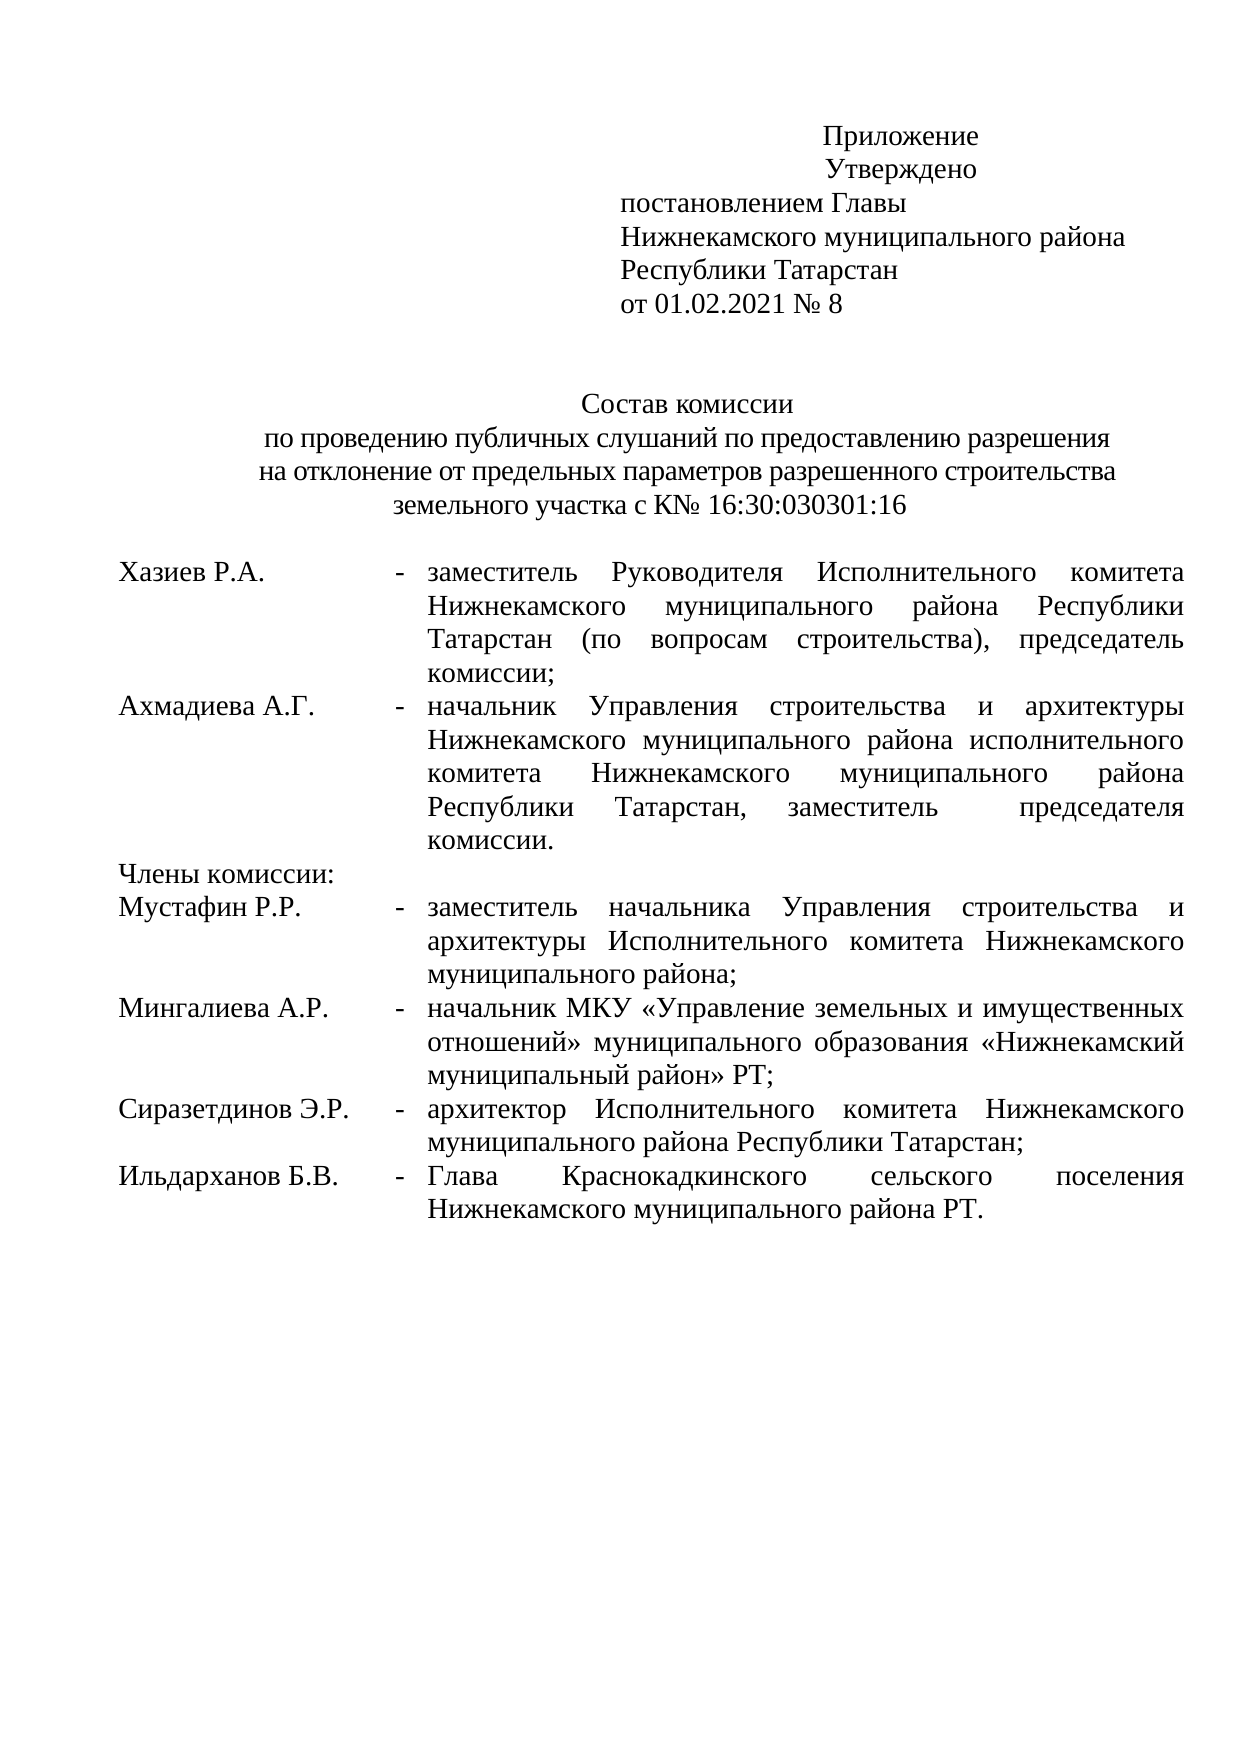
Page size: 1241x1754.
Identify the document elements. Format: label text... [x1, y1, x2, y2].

table_cell Глава Краснокадкинского сельского поселения Нижнекамского муниципального района РТ. [416, 1158, 1196, 1225]
text Состав комиссии [118, 386, 1181, 420]
table_cell архитектор Исполнительного комитета Нижнекамского муниципального района Республики Татарстан; [416, 1091, 1196, 1158]
table_cell Сиразетдинов Э.Р. [107, 1091, 383, 1158]
text Утверждено [620, 152, 1181, 185]
table_cell Мингалиева А.Р. [107, 990, 383, 1091]
table_cell - [384, 990, 416, 1091]
table_header - [384, 554, 416, 688]
table_cell - [384, 1158, 416, 1225]
table_cell Члены комиссии: [107, 856, 1196, 889]
table_cell заместитель начальника Управления строительства и архитектуры Исполнительного комитета Нижнекамского муниципального района; [416, 890, 1196, 990]
table_cell начальник МКУ «Управление земельных и имущественных отношений» муниципального образования «Нижнекамский муниципальный район» РТ; [416, 990, 1196, 1091]
text постановлением Главы [620, 185, 1181, 219]
text по проведению публичных слушаний по предоставлению разрешения [118, 420, 1181, 453]
table_cell Мустафин Р.Р. [107, 890, 383, 990]
table_header заместитель Руководителя Исполнительного комитета Нижнекамского муниципального района Республики Татарстан (по вопросам строительства), председатель комиссии; [416, 554, 1196, 688]
text Приложение [620, 118, 1181, 152]
table_cell - [384, 1091, 416, 1158]
text на отклонение от предельных параметров разрешенного строительства земельного участка с К№ 16:30:030301:16 [118, 453, 1181, 521]
table_cell Ильдарханов Б.В. [107, 1158, 383, 1225]
text Нижнекамского муниципального района [620, 219, 1181, 252]
table_cell Ахмадиева А.Г. [107, 688, 383, 856]
table_cell - [384, 688, 416, 856]
table_cell начальник Управления строительства и архитектуры Нижнекамского муниципального района исполнительного комитета Нижнекамского муниципального района Республики Татарстан, заместитель председателя комиссии. [416, 688, 1196, 856]
text от 01.02.2021 № 8 [620, 286, 1181, 319]
text Республики Татарстан [620, 252, 1181, 286]
table_cell - [384, 890, 416, 990]
table_header Хазиев Р.А. [107, 554, 383, 688]
